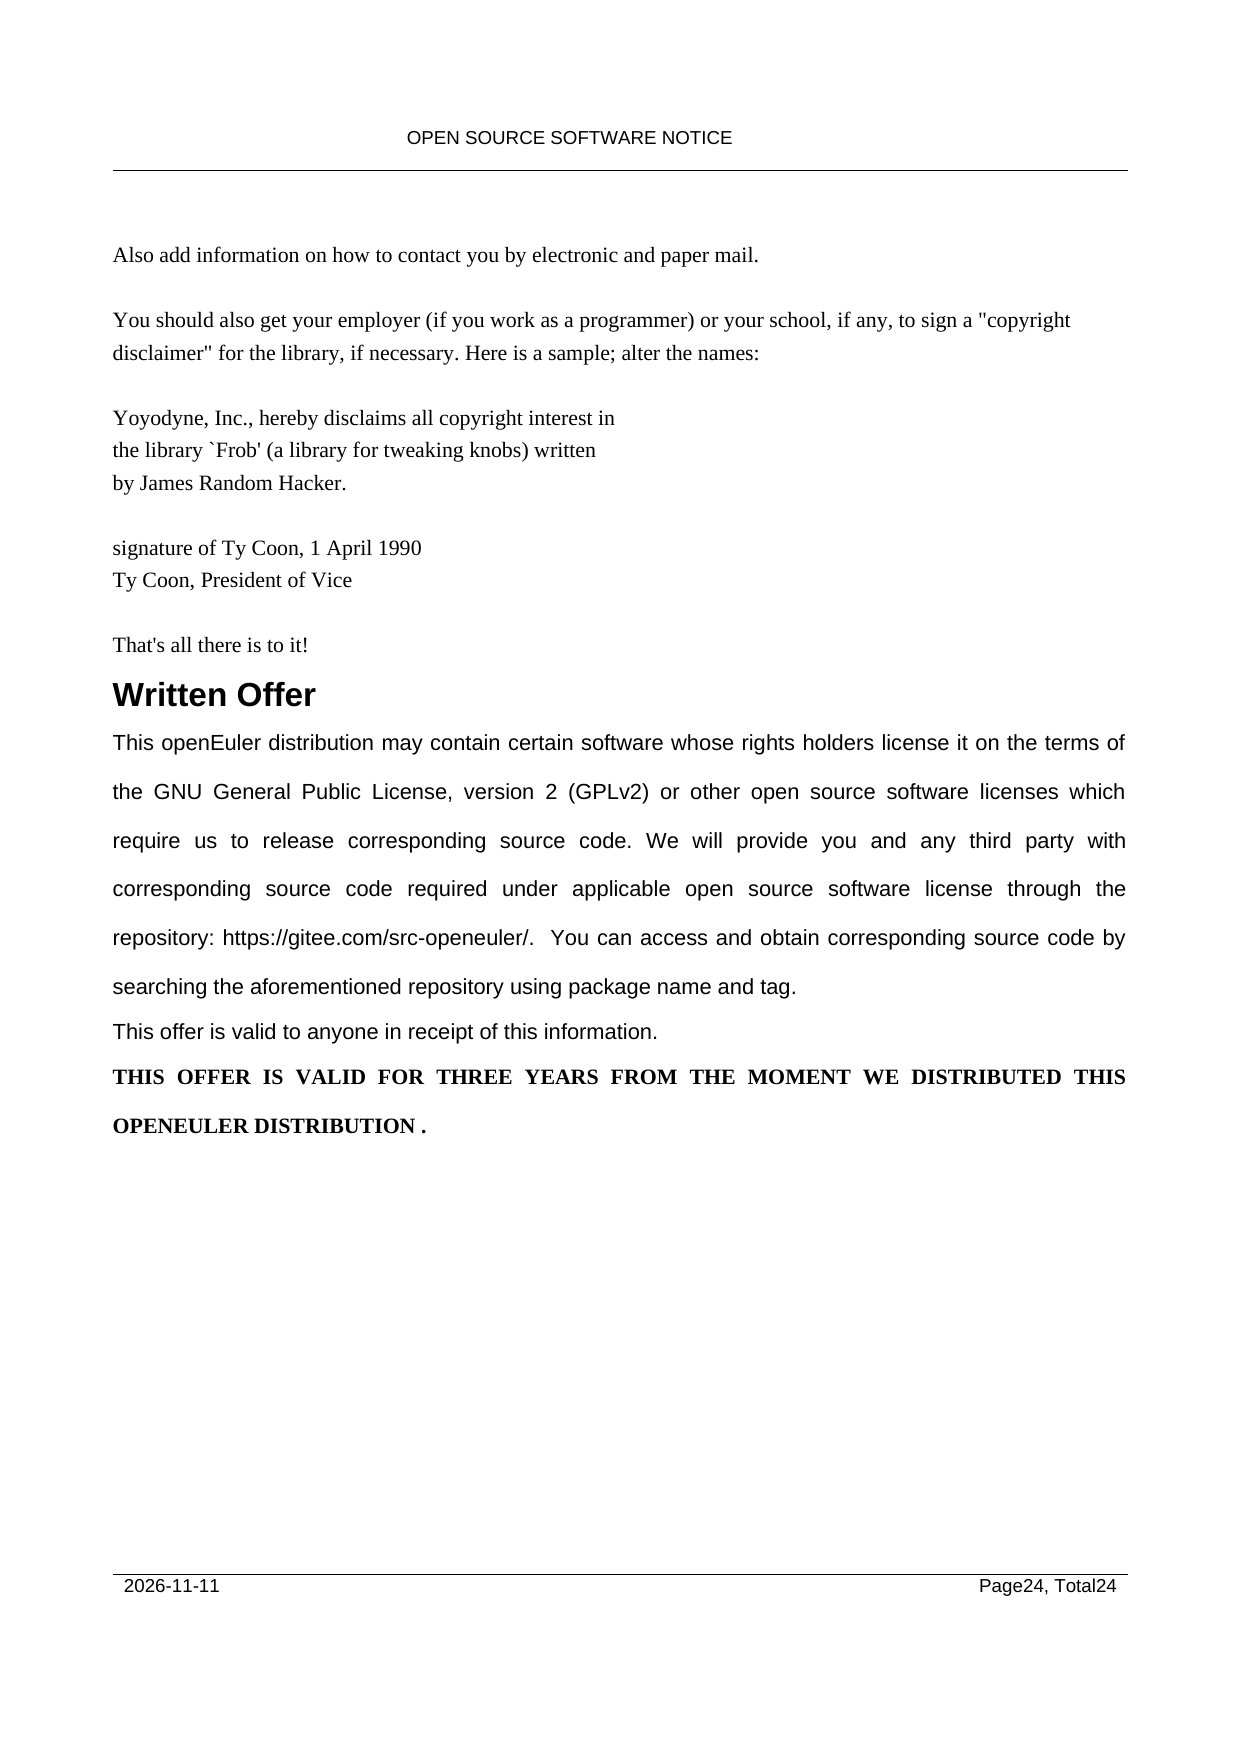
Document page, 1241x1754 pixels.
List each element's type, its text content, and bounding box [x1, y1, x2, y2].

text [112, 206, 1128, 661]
text Written Offer [112, 661, 1128, 726]
text THIS OFFER IS VALID FOR THREE YEARS FROM THE MOMENT WE DISTRIBUTED THIS OPENEULER DISTRIBUTION . [112, 1060, 1128, 1142]
text This openEuler distribution may contain certain software whose rights holders license it on the terms of the GNU General Public License, version 2 (GPLv2) or other open source software licenses which require us to release corresponding source code. We will provide you and any third party with corresponding source code required under applicable open source software license through the repository: https://gitee.com/src-openeuler/. You can access and obtain corresponding source code by searching the aforementioned repository using package name and tag. [112, 726, 1128, 1003]
text This offer is valid to anyone in receipt of this information. [112, 1015, 1128, 1048]
